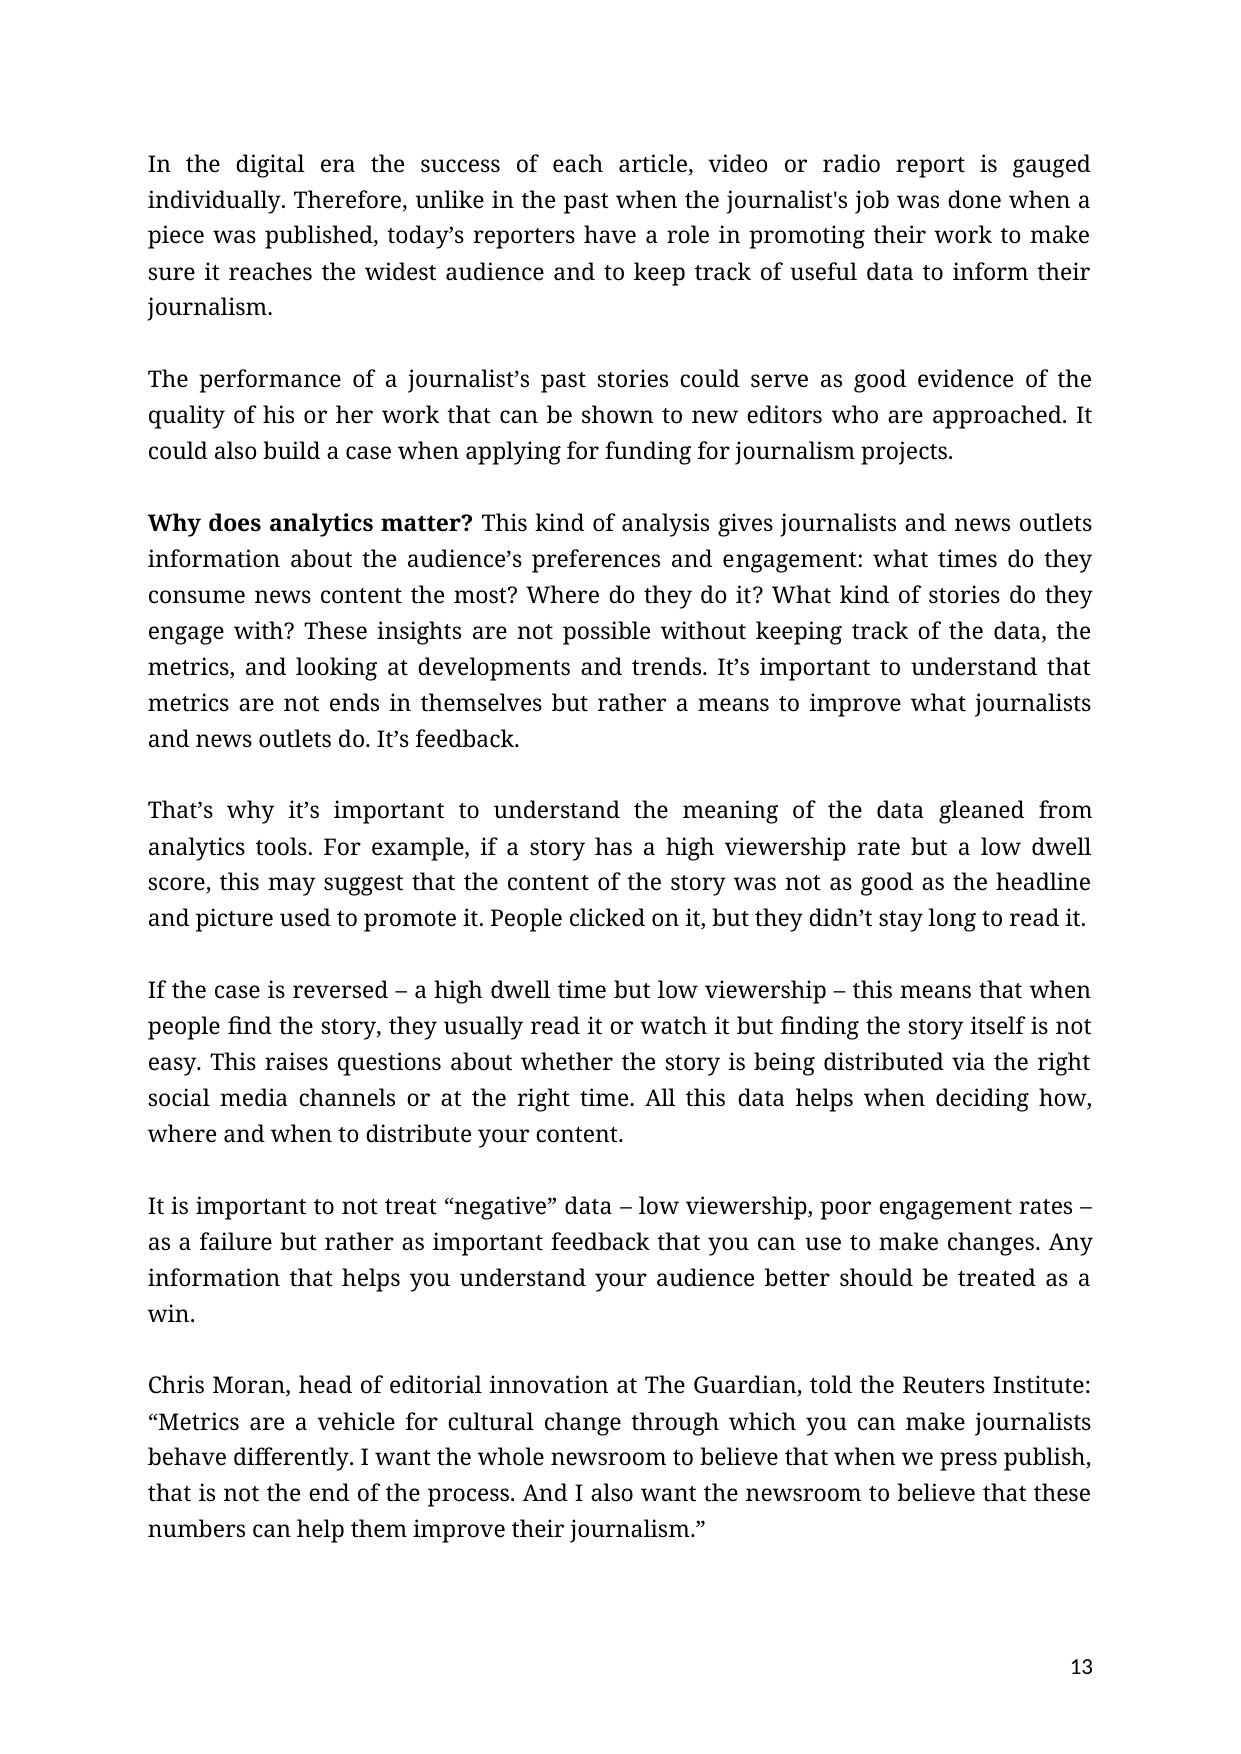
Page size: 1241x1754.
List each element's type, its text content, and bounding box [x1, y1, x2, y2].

text The performance of a journalist’s past stories could serve as good evidence of the quality of his or her work that can be shown to new editors who are approached. It could also build a case when applying for funding for journalism projects. [148, 363, 1093, 466]
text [148, 148, 1093, 323]
text That’s why it’s important to understand the meaning of the data gleaned from analytics tools. For example, if a story has a high viewership rate but a low dwell score, this may suggest that the content of the story was not as good as the headline and picture used to promote it. People clicked on it, but they didn’t stay long to read it. [148, 794, 1093, 933]
text Why does analytics matter? This kind of analysis gives journalists and news outlets information about the audience’s preferences and engagement: what times do they consume news content the most? Where do they do it? What kind of stories do they engage with? These insights are not possible without keeping track of the data, the metrics, and looking at developments and trends. It’s important to understand that metrics are not ends in themselves but rather a means to improve what journalists and news outlets do. It’s feedback. [148, 507, 1093, 754]
text It is important to not treat “negative” data – low viewership, poor engagement rates – as a failure but rather as important feedback that you can use to make changes. Any information that helps you understand your audience better should be treated as a win. [148, 1190, 1093, 1329]
text Chris Moran, head of editorial innovation at The Guardian, told the Reuters Institute: “Metrics are a vehicle for cultural change through which you can make journalists behave differently. I want the whole newsroom to believe that when we press publish, that is not the end of the process. And I also want the newsroom to believe that these numbers can help them improve their journalism.” [148, 1369, 1093, 1544]
text If the case is reversed – a high dwell time but low viewership – this means that when people find the story, they usually read it or watch it but finding the story itself is not easy. This raises questions about whether the story is being distributed via the right social media channels or at the right time. All this data helps when deciding how, where and when to distribute your content. [148, 974, 1093, 1149]
